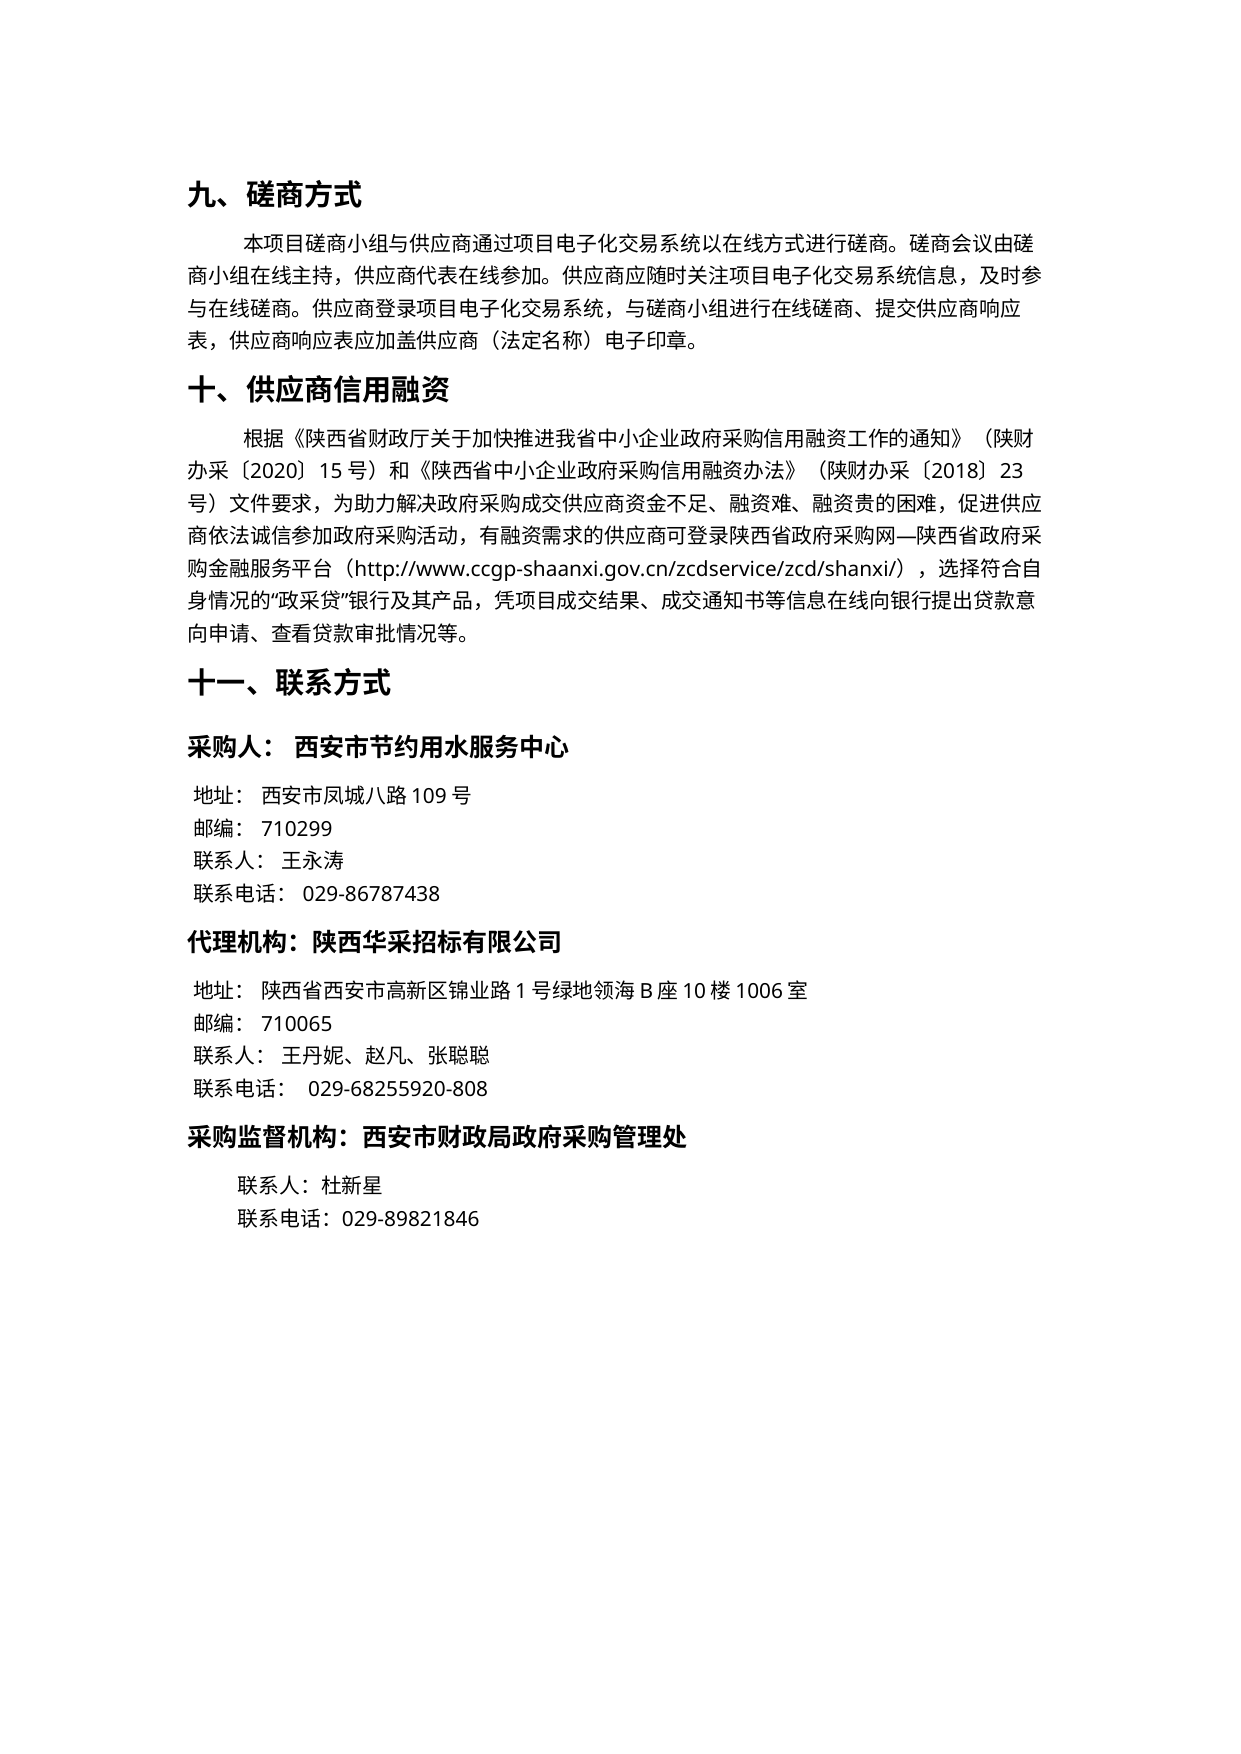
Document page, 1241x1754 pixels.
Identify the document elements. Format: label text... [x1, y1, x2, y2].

text 十、供应商信用融资 [187, 357, 1053, 422]
text 联系电话：029-89821846 [187, 1202, 1053, 1234]
text 采购人： 西安市节约用水服务中心 [187, 714, 1053, 779]
text 代理机构：陕西华采招标有限公司 [187, 909, 1053, 974]
text 采购监督机构：西安市财政局政府采购管理处 [187, 1104, 1053, 1169]
text 地址： 陕西省西安市高新区锦业路1号绿地领海B座10楼1006室 [187, 974, 1053, 1007]
text 联系人： 王丹妮、赵凡、张聪聪 [187, 1039, 1053, 1072]
text 联系人： 王永涛 [187, 844, 1053, 877]
text 邮编： 710299 [187, 812, 1053, 844]
text 九、磋商方式 [187, 162, 1053, 227]
text 根据《陕西省财政厅关于加快推进我省中小企业政府采购信用融资工作的通知》（陕财办采〔2020〕15 号）和《陕西省中小企业政府采购信用融资办法》（陕财办采〔2018〕23 号）文件要求，为助力解决政府采购成交供应商资金不足、融资难、融资贵的困难，促进供应商依法诚信参加政府采购活动，有融资需求的供应商可登录陕西省政府采购网—陕西省政府采购金融服务平台（http://www.ccgp-shaanxi.gov.cn/zcdservice/zcd/shanxi/），选择符合自身情况的“政采贷”银行及其产品，凭项目成交结果、成交通知书等信息在线向银行提出贷款意向申请、查看贷款审批情况等。 [187, 422, 1053, 649]
text 地址： 西安市凤城八路109号 [187, 779, 1053, 812]
text 十一、联系方式 [187, 649, 1053, 714]
text 联系人：杜新星 [187, 1169, 1053, 1202]
text 邮编： 710065 [187, 1007, 1053, 1039]
text 联系电话： 029-68255920-808 [187, 1072, 1053, 1104]
text 联系电话： 029-86787438 [187, 877, 1053, 909]
text 本项目磋商小组与供应商通过项目电子化交易系统以在线方式进行磋商。磋商会议由磋商小组在线主持，供应商代表在线参加。供应商应随时关注项目电子化交易系统信息，及时参与在线磋商。供应商登录项目电子化交易系统，与磋商小组进行在线磋商、提交供应商响应表，供应商响应表应加盖供应商（法定名称）电子印章。 [187, 227, 1053, 357]
